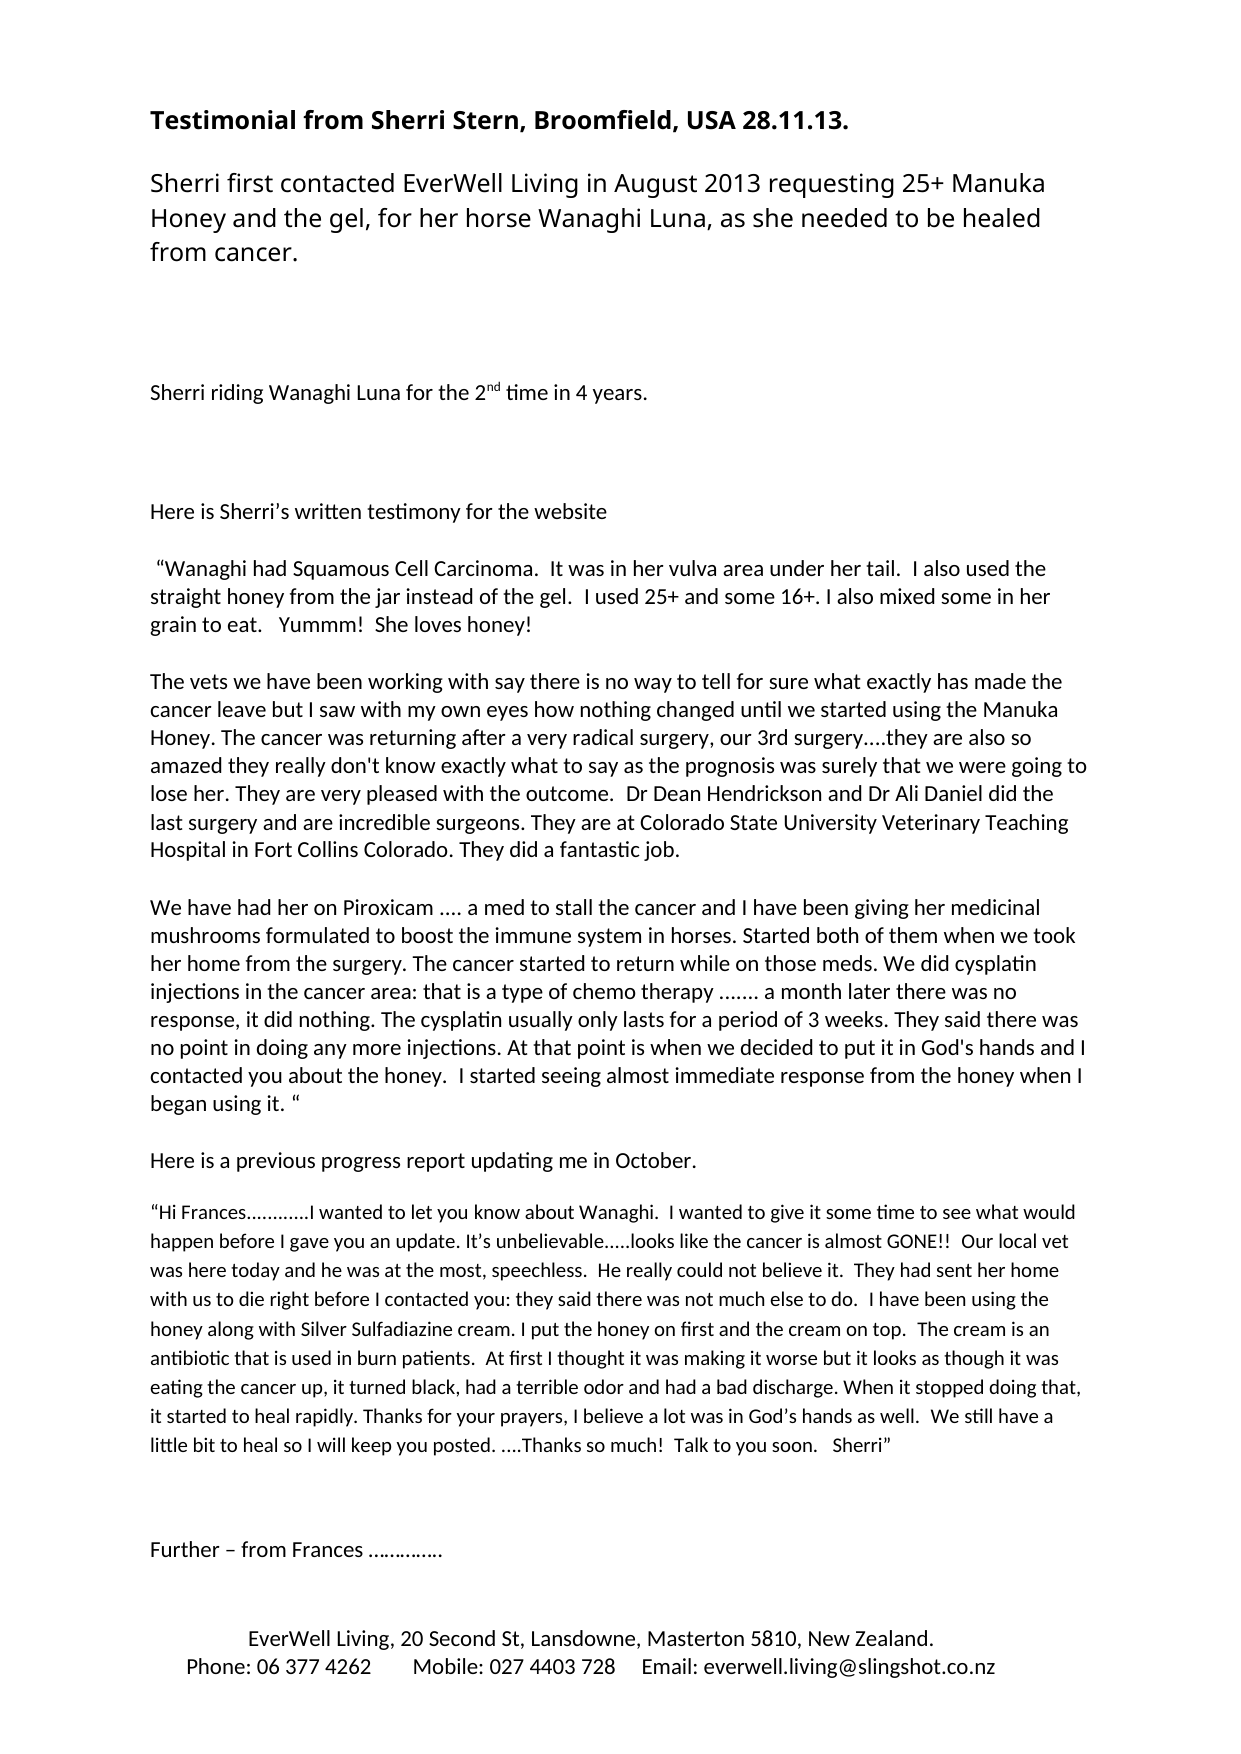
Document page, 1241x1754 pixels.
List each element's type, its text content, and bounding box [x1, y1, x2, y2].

text Further – from Frances ………….. [150, 1536, 1090, 1563]
text Here is a previous progress report updating me in October. [150, 1146, 1090, 1174]
text We have had her on Piroxicam .... a med to stall the cancer and I have been giving her medicinal mushrooms formulated to boost the immune system in horses. Started both of them when we took her home from the surgery. The cancer started to return while on those meds. We did cysplatin injections in the cancer area: that is a type of chemo therapy ....... a month later there was no response, it did nothing. The cysplatin usually only lasts for a period of 3 weeks. They said there was no point in doing any more injections. At that point is when we decided to put it in God's hands and I contacted you about the honey. I started seeing almost immediate response from the honey when I began using it. “ [150, 893, 1090, 1117]
text Sherri riding Wanaghi Luna for the 2nd time in 4 years. [150, 378, 1090, 407]
text Here is Sherri’s written testimony for the website [150, 497, 1090, 525]
text “Wanaghi had Squamous Cell Carcinoma. It was in her vulva area under her tail. I also used the straight honey from the jar instead of the gel. I used 25+ and some 16+. I also mixed some in her grain to eat. Yummm! She loves honey! [150, 554, 1090, 638]
text The vets we have been working with say there is no way to tell for sure what exactly has made the cancer leave but I saw with my own eyes how nothing changed until we started using the Manuka Honey. The cancer was returning after a very radical surgery, our 3rd surgery....they are also so amazed they really don't know exactly what to say as the prognosis was surely that we were going to lose her. They are very pleased with the outcome. Dr Dean Hendrickson and Dr Ali Daniel did the last surgery and are incredible surgeons. They are at Colorado State University Veterinary Teaching Hospital in Fort Collins Colorado. They did a fantastic job. [150, 667, 1090, 864]
text “Hi Frances............I wanted to let you know about Wanaghi. I wanted to give it some time to see what would happen before I gave you an update. It’s unbelievable.....looks like the cancer is almost GONE!! Our local vet was here today and he was at the most, speechless. He really could not believe it. They had sent her home with us to die right before I contacted you: they said there was not much else to do. I have been using the honey along with Silver Sulfadiazine cream. I put the honey on first and the cream on top. The cream is an antibiotic that is used in burn patients. At first I thought it was making it worse but it looks as though it was eating the cancer up, it turned black, had a terrible odor and had a bad discharge. When it stopped doing that, it started to heal rapidly. Thanks for your prayers, I believe a lot was in God’s hands as well. We still have a little bit to heal so I will keep you posted. ....Thanks so much! Talk to you soon. Sherri” [150, 1199, 1090, 1458]
